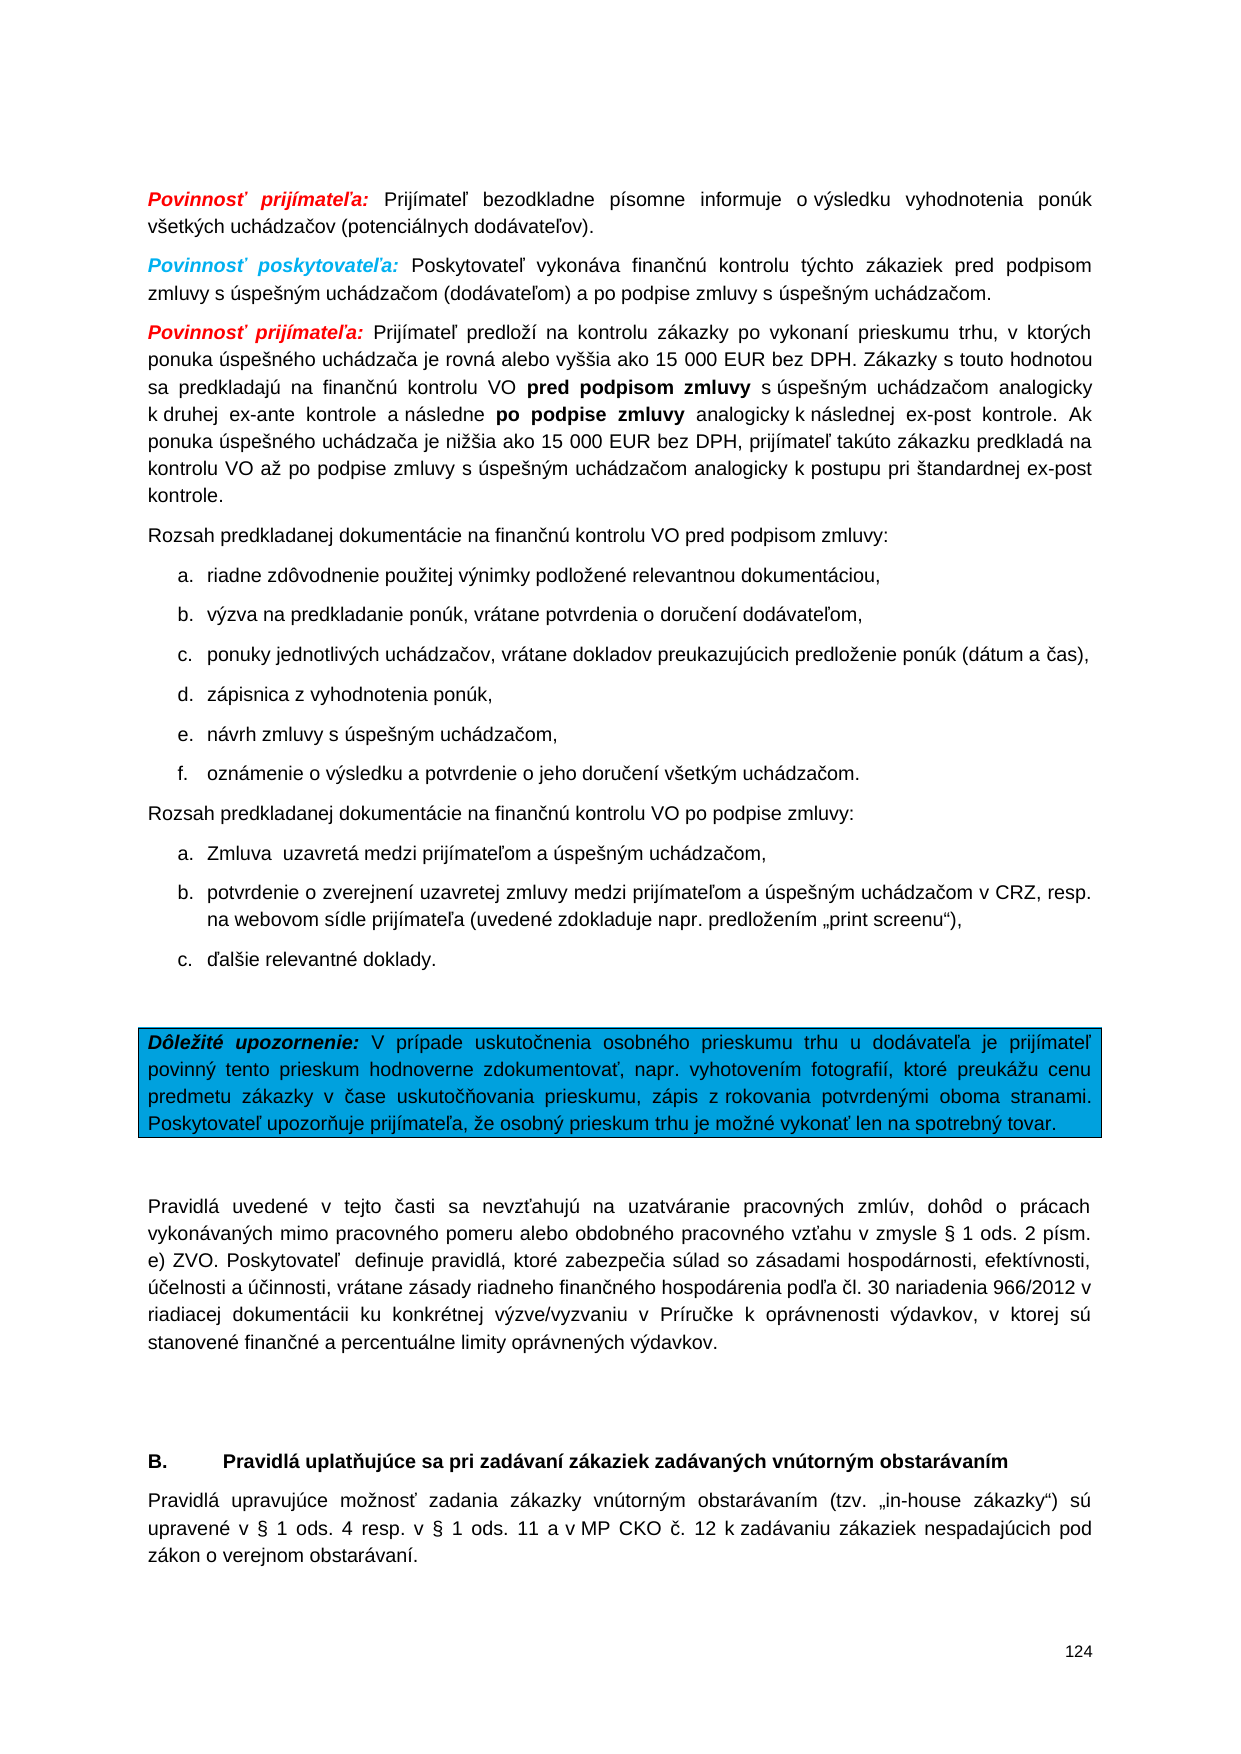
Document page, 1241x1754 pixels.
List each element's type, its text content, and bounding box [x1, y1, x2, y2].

list ponuky jednotlivých uchádzačov, vrátane dokladov preukazujúcich predloženie ponúk (dátum a čas), [177, 643, 1092, 666]
text Povinnosť poskytovateľa: Poskytovateľ vykonáva finančnú kontrolu týchto zákaziek pred podpisom zmluvy s úspešným uchádzačom (dodávateľom) a po podpise zmluvy s úspešným uchádzačom. [148, 254, 1092, 304]
text Rozsah predkladanej dokumentácie na finančnú kontrolu VO po podpise zmluvy: [148, 802, 1092, 824]
text Povinnosť prijímateľa: Prijímateľ bezodkladne písomne informuje o výsledku vyhodnotenia ponúk všetkých uchádzačov (potenciálnych dodávateľov). [148, 187, 1092, 237]
text Pravidlá uvedené v tejto časti sa nevzťahujú na uzatváranie pracovných zmlúv, dohôd o prácach vykonávaných mimo pracovného pomeru alebo obdobného pracovného vzťahu v zmysle § 1 ods. 2 písm. e) ZVO. Poskytovateľ definuje pravidlá, ktoré zabezpečia súlad so zásadami hospodárnosti, efektívnosti, účelnosti a účinnosti, vrátane zásady riadneho finančného hospodárenia podľa čl. 30 nariadenia 966/2012 v riadiacej dokumentácii ku konkrétnej výzve/vyzvaniu v Príručke k oprávnenosti výdavkov, v ktorej sú stanovené finančné a percentuálne limity oprávnených výdavkov. [148, 1194, 1092, 1353]
text Rozsah predkladanej dokumentácie na finančnú kontrolu VO pred podpisom zmluvy: [148, 524, 1092, 547]
list oznámenie o výsledku a potvrdenie o jeho doručení všetkým uchádzačom. [177, 762, 1092, 785]
list zápisnica z vyhodnotenia ponúk, [177, 683, 1092, 705]
text Dôležité upozornenie: V prípade uskutočnenia osobného prieskumu trhu u dodávateľa je prijímateľ povinný tento prieskum hodnoverne zdokumentovať, napr. vyhotovením fotografií, ktoré preukážu cenu predmetu zákazky v čase uskutočňovania prieskumu, zápis z rokovania potvrdenými oboma stranami. Poskytovateľ upozorňuje prijímateľa, že osobný prieskum trhu je možné vykonať len na spotrebný tovar. [139, 1029, 1101, 1137]
list návrh zmluvy s úspešným uchádzačom, [177, 722, 1092, 745]
text Povinnosť prijímateľa: Prijímateľ predloží na kontrolu zákazky po vykonaní prieskumu trhu, v ktorých ponuka úspešného uchádzača je rovná alebo vyššia ako 15 000 EUR bez DPH. Zákazky s touto hodnotou sa predkladajú na finančnú kontrolu VO pred podpisom zmluvy s úspešným uchádzačom analogicky k druhej ex-ante kontrole a následne po podpise zmluvy analogicky k následnej ex-post kontrole. Ak ponuka úspešného uchádzača je nižšia ako 15 000 EUR bez DPH, prijímateľ takúto zákazku predkladá na kontrolu VO až po podpise zmluvy s úspešným uchádzačom analogicky k postupu pri štandardnej ex-post kontrole. [148, 321, 1092, 507]
list Zmluva uzavretá medzi prijímateľom a úspešným uchádzačom, [177, 841, 1092, 864]
list riadne zdôvodnenie použitej výnimky podložené relevantnou dokumentáciou, [177, 564, 1092, 586]
list Pravidlá uplatňujúce sa pri zadávaní zákaziek zadávaných vnútorným obstarávaním [148, 1449, 1092, 1472]
list potvrdenie o zverejnení uzavretej zmluvy medzi prijímateľom a úspešným uchádzačom v CRZ, resp. na webovom sídle prijímateľa (uvedené zdokladuje napr. predložením „print screenu“), [177, 881, 1092, 931]
text Pravidlá upravujúce možnosť zadania zákazky vnútorným obstarávaním (tzv. „in-house zákazky“) sú upravené v § 1 ods. 4 resp. v § 1 ods. 11 a v MP CKO č. 12 k zadávaniu zákaziek nespadajúcich pod zákon o verejnom obstarávaní. [148, 1489, 1092, 1566]
list výzva na predkladanie ponúk, vrátane potvrdenia o doručení dodávateľom, [177, 603, 1092, 626]
list ďalšie relevantné doklady. [177, 948, 1092, 971]
